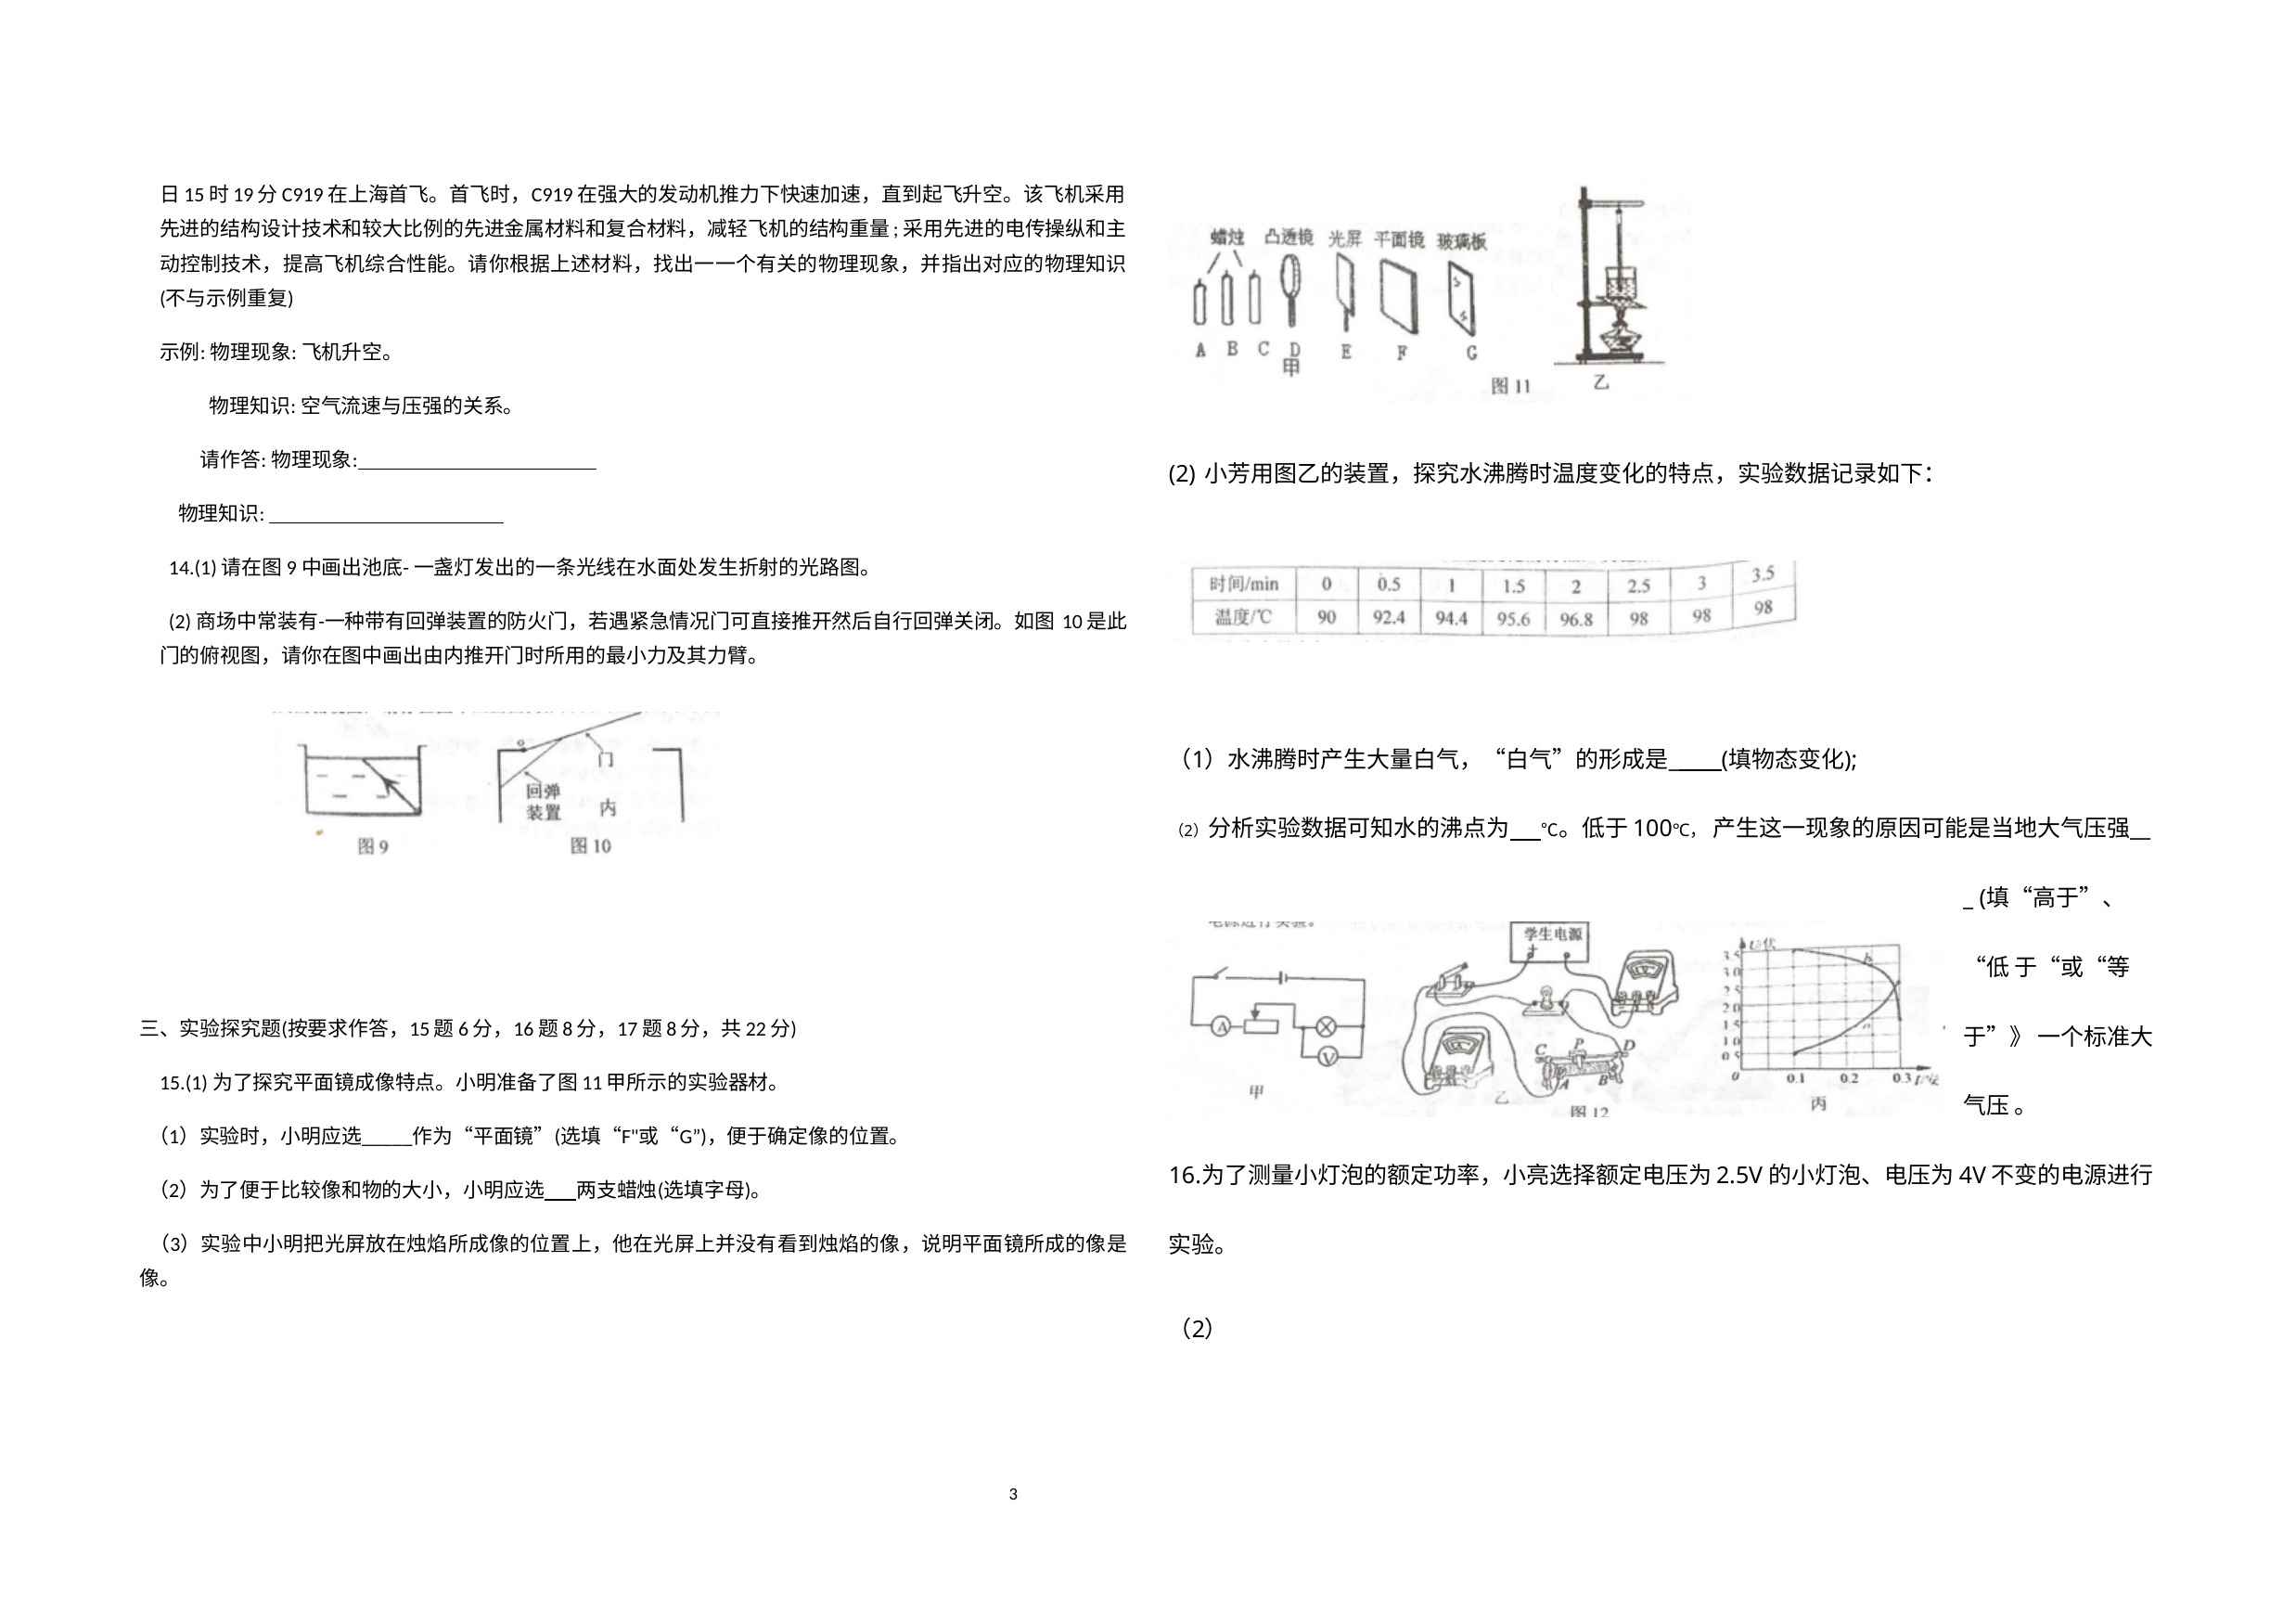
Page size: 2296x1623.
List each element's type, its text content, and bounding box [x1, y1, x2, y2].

text （3）实验中小明把光屏放在烛焰所成像的位置上，他在光屏上并没有看到烛焰的像，说明平面镜所成的像是 像。 [139, 1228, 1127, 1292]
list 物理知识: [160, 497, 1127, 527]
text （2）为了便于比较像和物的大小，小明应选 两支蜡烛(选填字母)。 [139, 1174, 1127, 1204]
list 示例: 物理现象: 飞机升空。 [160, 335, 1127, 366]
list 物理知识: 空气流速与压强的关系。 [160, 389, 1127, 419]
list 15.(1) 为了探究平面镜成像特点。小明准备了图11甲所示的实验器材。 [160, 1066, 1127, 1096]
picture [1168, 560, 1801, 642]
picture [1168, 177, 1692, 403]
text （1）实验时，小明应选_____作为“平面镜”(选填“F"或“G”)，便于确定像的位置。 [139, 1120, 1127, 1150]
list 实验探究题(按要求作答，15题6分，16题8分，17题8分，共22分) [139, 1012, 1127, 1042]
list 请作答: 物理现象: [160, 443, 1127, 473]
picture [271, 712, 721, 861]
list 14.(1) 请在图9 中画出池底- 一盏灯发出的一条光线在水面处发生折射的光路图。 [160, 550, 1127, 581]
picture [1165, 921, 1945, 1115]
list 小芳用图乙的装置，探究水沸腾时温度变化的特点，实验数据记录如下： [1168, 442, 2157, 537]
list (2) 商场中常装有-一种带有回弹装置的防火门，若遇紧急情况门可直接推开然后自行回弹关闭。如图10是此门的俯视图，请你在图中画出由内推开门时所用的最小力及其力臂。 [160, 605, 1127, 669]
